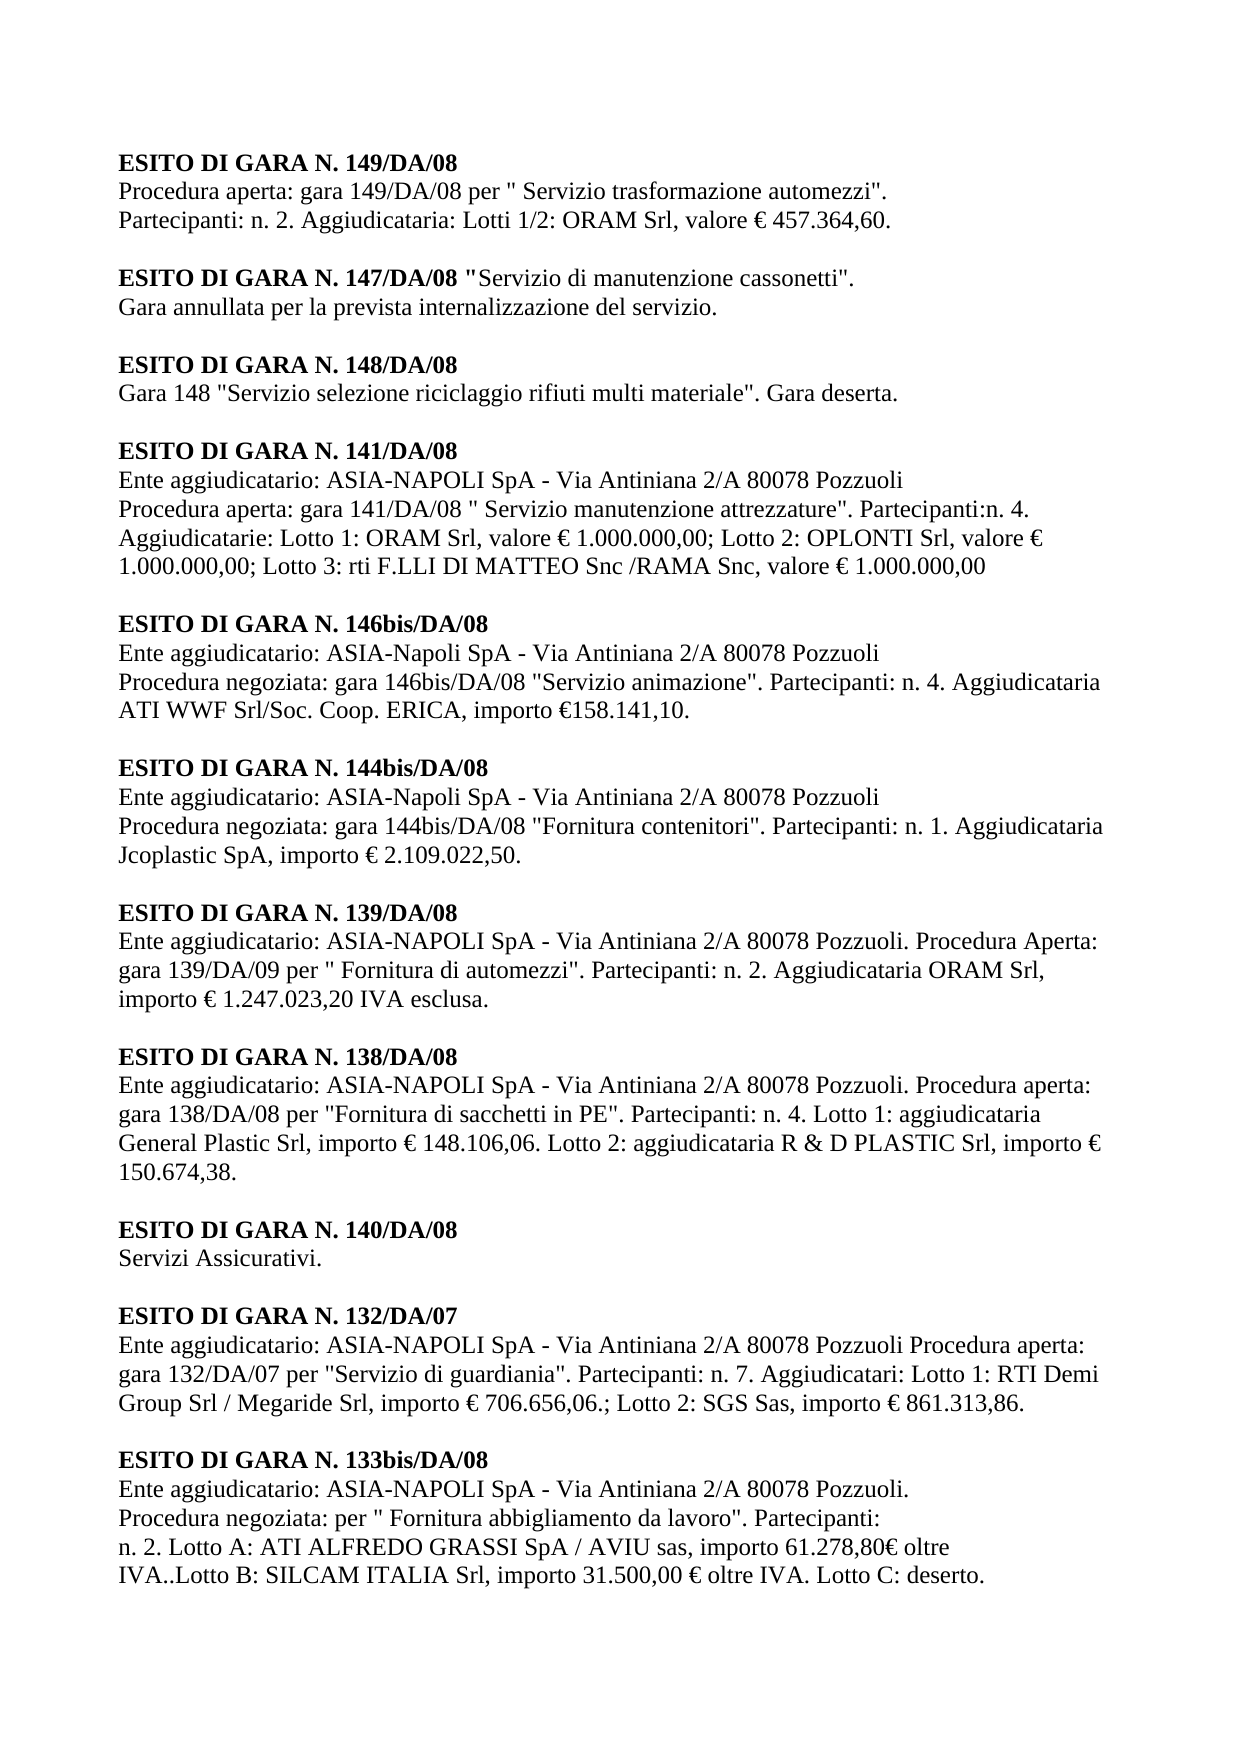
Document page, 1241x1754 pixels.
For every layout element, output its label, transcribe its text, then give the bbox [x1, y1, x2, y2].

text ESITO DI GARA N. 144bis/DA/08 Ente aggiudicatario: ASIA-Napoli SpA - Via Antiniana 2/A 80078 Pozzuoli Procedura negoziata: gara 144bis/DA/08 "Fornitura contenitori". Partecipanti: n. 1. Aggiudicataria Jcoplastic SpA, importo € 2.109.022,50. [118, 753, 1122, 868]
text ESITO DI GARA N. 132/DA/07 Ente aggiudicatario: ASIA-NAPOLI SpA - Via Antiniana 2/A 80078 Pozzuoli Procedura aperta: gara 132/DA/07 per "Servizio di guardiania". Partecipanti: n. 7. Aggiudicatari: Lotto 1: RTI Demi Group Srl / Megaride Srl, importo € 706.656,06.; Lotto 2: SGS Sas, importo € 861.313,86. [118, 1301, 1122, 1416]
text ESITO DI GARA N. 138/DA/08 Ente aggiudicatario: ASIA-NAPOLI SpA - Via Antiniana 2/A 80078 Pozzuoli. Procedura aperta: gara 138/DA/08 per "Fornitura di sacchetti in PE". Partecipanti: n. 4. Lotto 1: aggiudicataria General Plastic Srl, importo € 148.106,06. Lotto 2: aggiudicataria R & D PLASTIC Srl, importo € 150.674,38. [118, 1042, 1122, 1186]
text ESITO DI GARA N. 146bis/DA/08 Ente aggiudicatario: ASIA-Napoli SpA - Via Antiniana 2/A 80078 Pozzuoli Procedura negoziata: gara 146bis/DA/08 "Servizio animazione". Partecipanti: n. 4. Aggiudicataria ATI WWF Srl/Soc. Coop. ERICA, importo €158.141,10. [118, 609, 1122, 724]
text ESITO DI GARA N. 147/DA/08 "Servizio di manutenzione cassonetti". Gara annullata per la prevista internalizzazione del servizio. [118, 263, 1122, 321]
text ESITO DI GARA N. 139/DA/08 Ente aggiudicatario: ASIA-NAPOLI SpA - Via Antiniana 2/A 80078 Pozzuoli. Procedura Aperta: gara 139/DA/09 per " Fornitura di automezzi". Partecipanti: n. 2. Aggiudicataria ORAM Srl, importo € 1.247.023,20 IVA esclusa. [118, 898, 1122, 1013]
text ESITO DI GARA N. 141/DA/08 Ente aggiudicatario: ASIA-NAPOLI SpA - Via Antiniana 2/A 80078 Pozzuoli Procedura aperta: gara 141/DA/08 " Servizio manutenzione attrezzature". Partecipanti:n. 4. Aggiudicatarie: Lotto 1: ORAM Srl, valore € 1.000.000,00; Lotto 2: OPLONTI Srl, valore € 1.000.000,00; Lotto 3: rti F.LLI DI MATTEO Snc /RAMA Snc, valore € 1.000.000,00 [118, 436, 1122, 580]
text ESITO DI GARA N. 133bis/DA/08 Ente aggiudicatario: ASIA-NAPOLI SpA - Via Antiniana 2/A 80078 Pozzuoli. Procedura negoziata: per " Fornitura abbigliamento da lavoro". Partecipanti: n. 2. Lotto A: ATI ALFREDO GRASSI SpA / AVIU sas, importo 61.278,80€ oltre IVA..Lotto B: SILCAM ITALIA Srl, importo 31.500,00 € oltre IVA. Lotto C: deserto. [118, 1446, 1122, 1589]
text ESITO DI GARA N. 140/DA/08 Servizi Assicurativi. [118, 1215, 1122, 1272]
text ESITO DI GARA N. 148/DA/08 Gara 148 "Servizio selezione riciclaggio rifiuti multi materiale". Gara deserta. [118, 350, 1122, 407]
text ESITO DI GARA N. 149/DA/08 Procedura aperta: gara 149/DA/08 per " Servizio trasformazione automezzi". Partecipanti: n. 2. Aggiudicataria: Lotti 1/2: ORAM Srl, valore € 457.364,60. [118, 148, 1122, 234]
